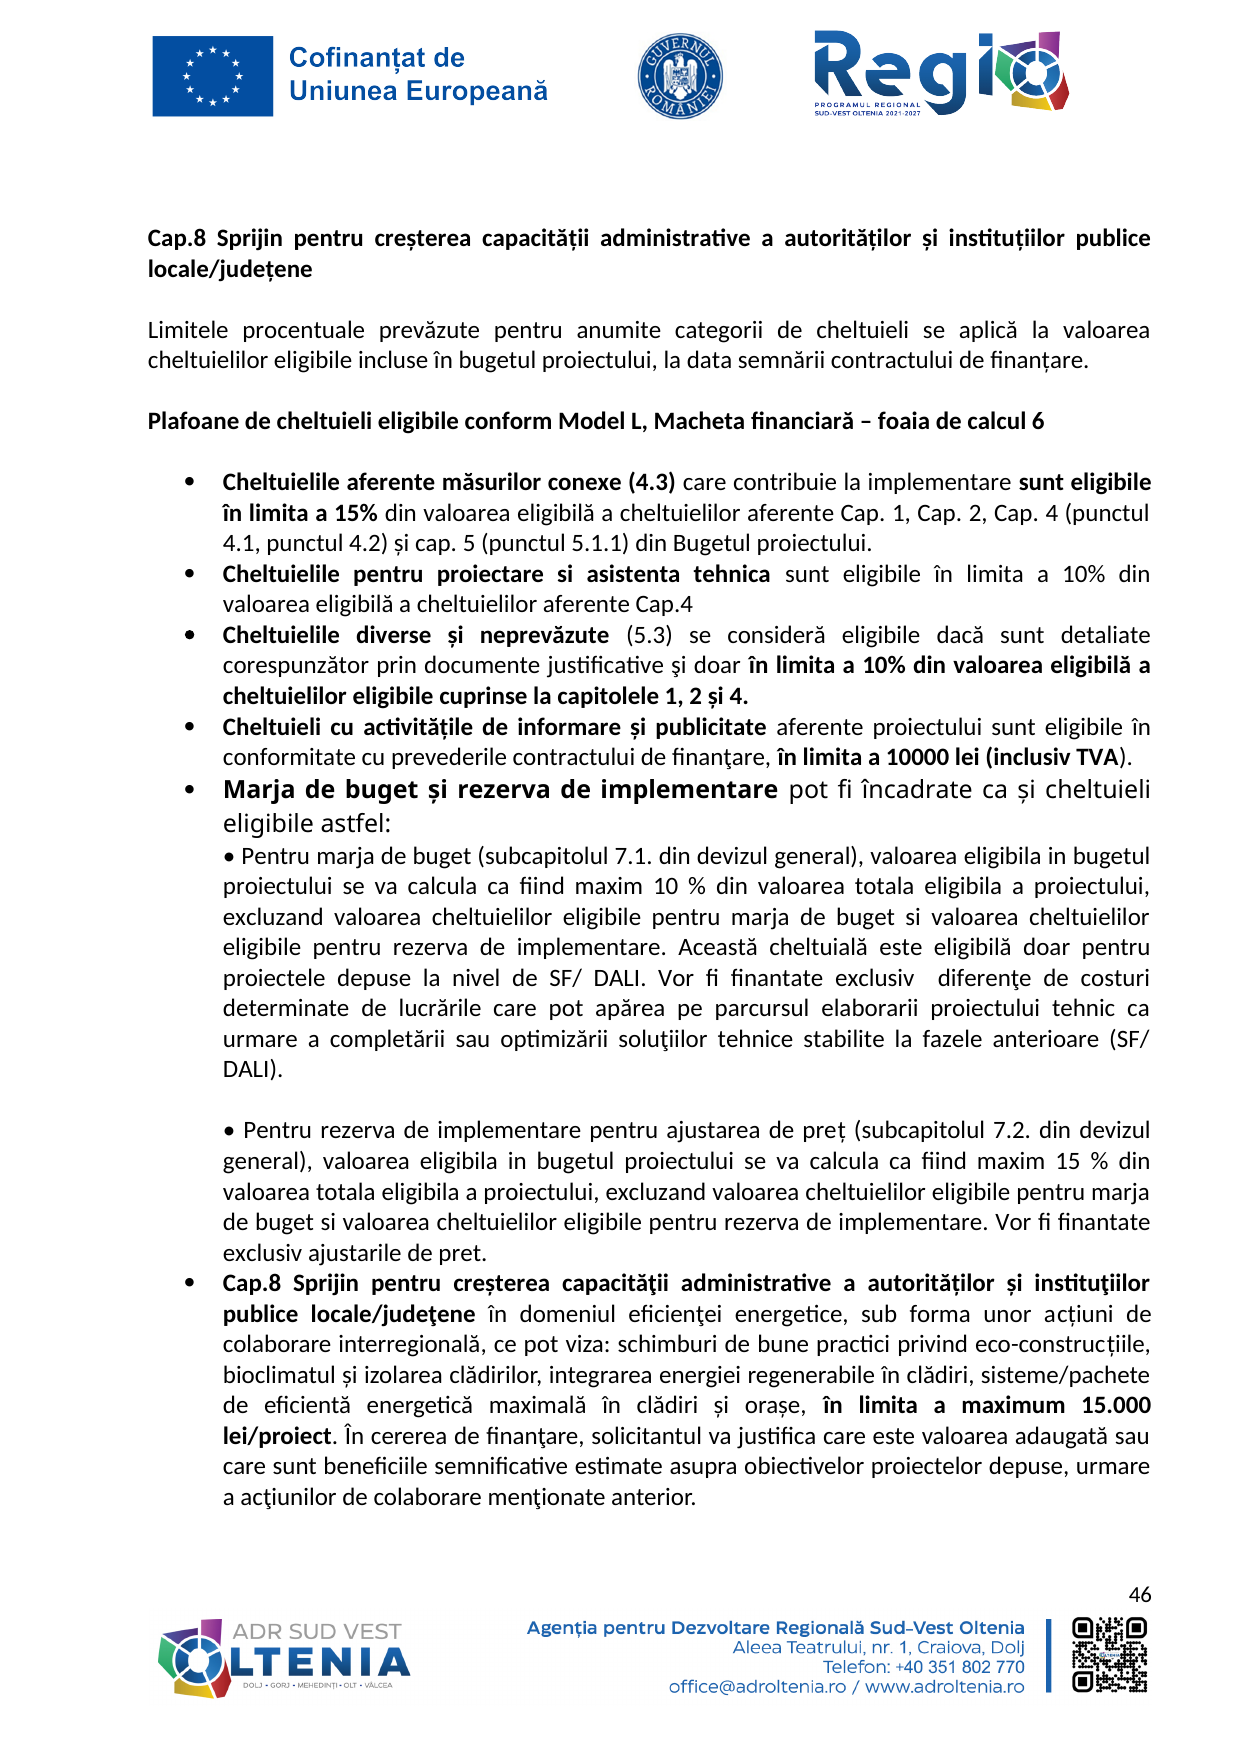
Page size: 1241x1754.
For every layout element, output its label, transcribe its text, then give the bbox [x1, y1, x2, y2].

list • Pentru marja de buget (subcapitolul 7.1. din devizul general), valoarea eligibila in bugetul proiectului se va calcula ca fiind maxim 10 % din valoarea totala eligibila a proiectului, excluzand valoarea cheltuielilor eligibile pentru marja de buget si valoarea cheltuielilor eligibile pentru rezerva de implementare. Această cheltuială este eligibilă doar pentru proiectele depuse la nivel de SF/ DALI. Vor fi finantate exclusiv diferenţe de costuri determinate de lucrările care pot apărea pe parcursul elaborarii proiectului tehnic ca urmare a completării sau optimizării soluţiilor tehnice stabilite la fazele anterioare (SF/ DALI). [223, 840, 1152, 1084]
text Cap.8 Sprijin pentru creșterea capacităţii administrative a autorităților și instituţiilor publice locale/judeţene [148, 222, 1152, 283]
list Cheltuielile pentru proiectare si asistenta tehnica sunt eligibile în limita a 10% din valoarea eligibilă a cheltuielilor aferente Cap.4 [185, 558, 1152, 619]
list • Pentru rezerva de implementare pentru ajustarea de preț (subcapitolul 7.2. din devizul general), valoarea eligibila in bugetul proiectului se va calcula ca fiind maxim 15 % din valoarea totala eligibila a proiectului, excluzand valoarea cheltuielilor eligibile pentru marja de buget si valoarea cheltuielilor eligibile pentru rezerva de implementare. Vor fi finantate exclusiv ajustarile de pret. [223, 1114, 1152, 1267]
list Marja de buget și rezerva de implementare pot fi încadrate ca și cheltuieli eligibile astfel: [185, 772, 1152, 840]
text Plafoane de cheltuieli eligibile conform Model L, Macheta financiară – foaia de calcul 6 [148, 406, 1152, 436]
list Cap.8 Sprijin pentru creșterea capacităţii administrative a autorităților și instituţiilor publice locale/judeţene în domeniul eficienţei energetice, sub forma unor acțiuni de colaborare interregională, ce pot viza: schimburi de bune practici privind eco-construcțiile, bioclimatul și izolarea clădirilor, integrarea energiei regenerabile în clădiri, sisteme/pachete de eficientă energetică maximală în clădiri și orașe, în limita a maximum 15.000 lei/proiect. În cererea de finanţare, solicitantul va justifica care este valoarea adaugată sau care sunt beneficiile semnificative estimate asupra obiectivelor proiectelor depuse, urmare a acţiunilor de colaborare menţionate anterior. [185, 1267, 1152, 1511]
picture [633, 31, 728, 121]
list Cheltuieli cu activitățile de informare și publicitate aferente proiectului sunt eligibile în conformitate cu prevederile contractului de finanţare, în limita a 10000 lei (inclusiv TVA). [185, 711, 1152, 772]
list Cheltuielile diverse și neprevăzute (5.3) se consideră eligibile dacă sunt detaliate corespunzător prin documente justificative şi doar în limita a 10% din valoarea eligibilă a cheltuielilor eligibile cuprinse la capitolele 1, 2 și 4. [185, 619, 1152, 711]
picture [147, 31, 550, 120]
list Cheltuielile aferente măsurilor conexe (4.3) care contribuie la implementare sunt eligibile în limita a 15% din valoarea eligibilă a cheltuielilor aferente Cap. 1, Cap. 2, Cap. 4 (punctul 4.1, punctul 4.2) și cap. 5 (punctul 5.1.1) din Bugetul proiectului. [185, 467, 1152, 558]
picture [812, 29, 1071, 119]
text Limitele procentuale prevăzute pentru anumite categorii de cheltuieli se aplică la valoarea cheltuielilor eligibile incluse în bugetul proiectului, la data semnării contractului de finanţare. [148, 314, 1152, 375]
picture [148, 1608, 1152, 1706]
